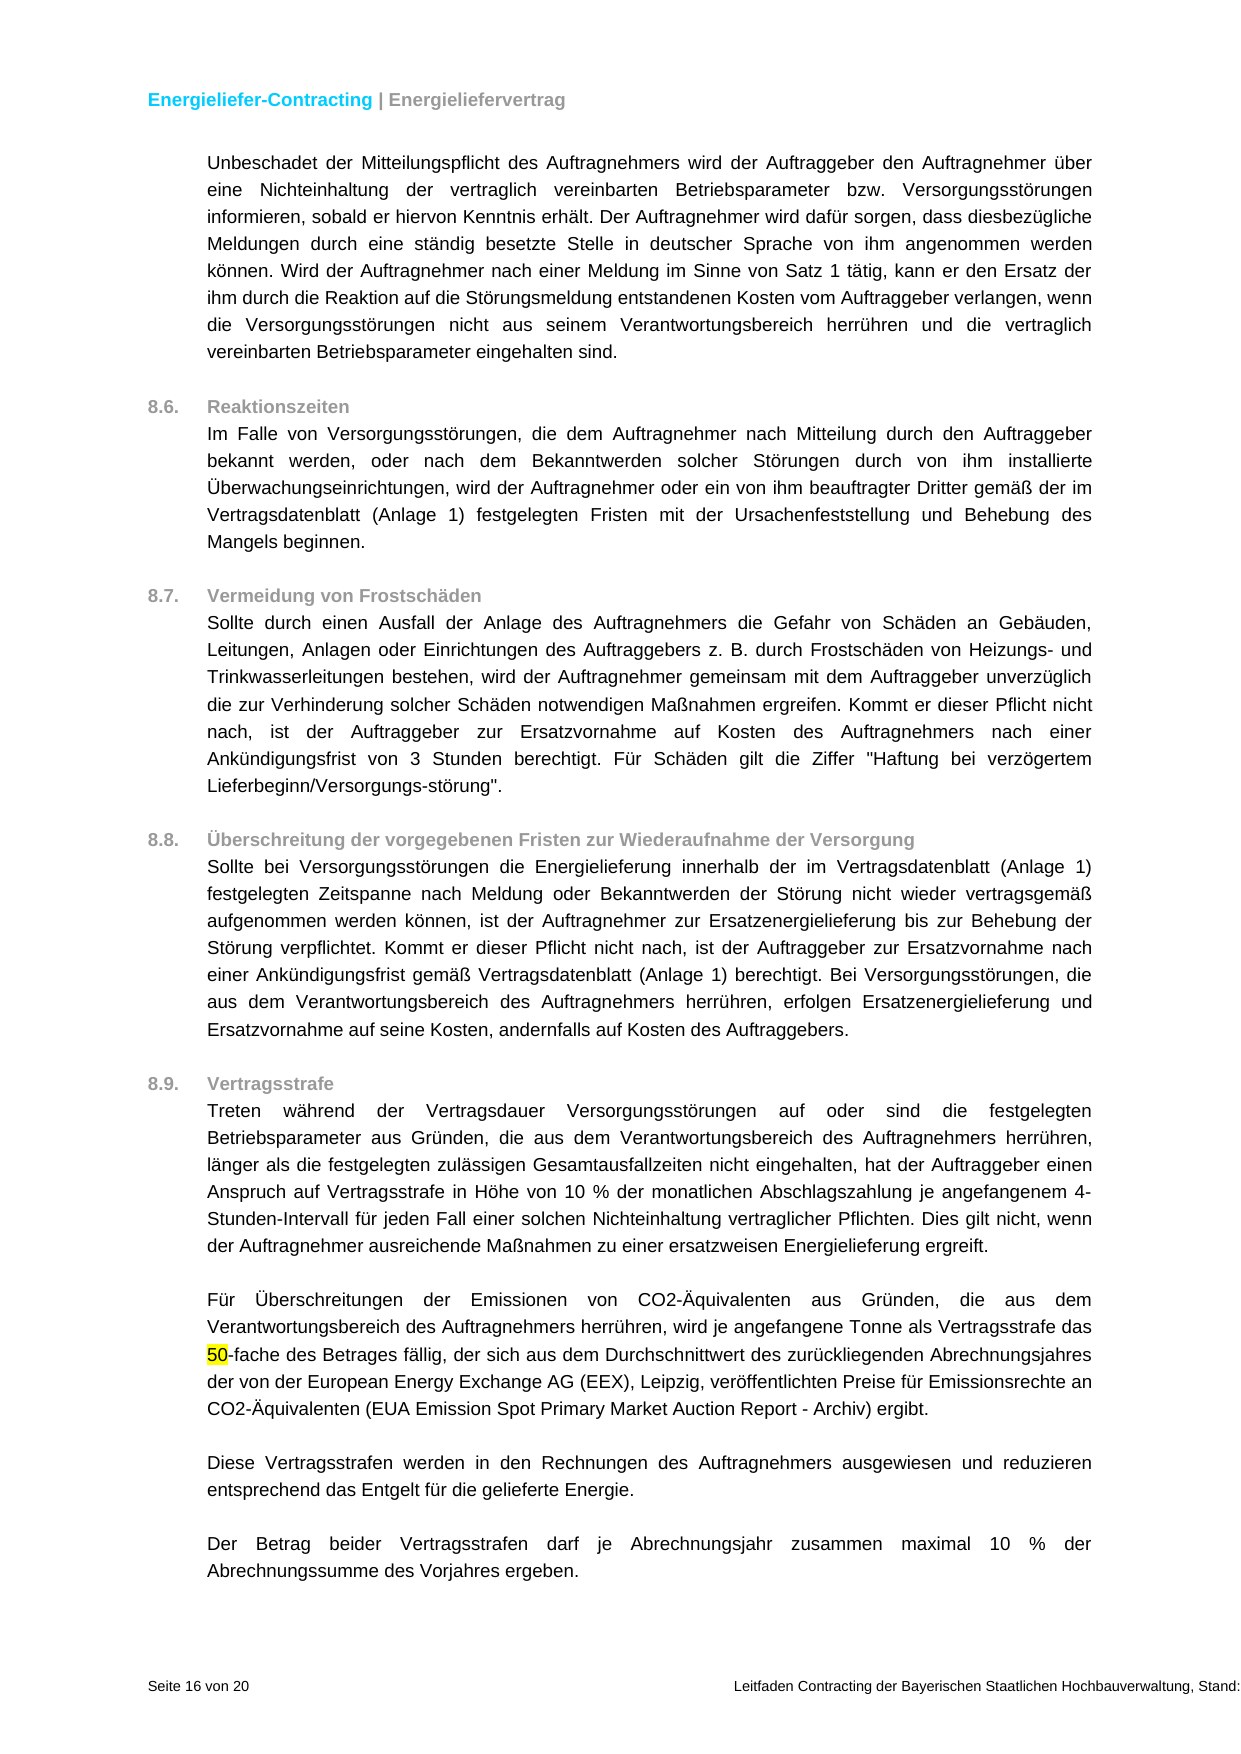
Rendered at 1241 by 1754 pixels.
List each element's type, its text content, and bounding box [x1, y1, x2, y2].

text Im Falle von Versorgungsstörungen, die dem Auftragnehmer nach Mitteilung durch den Auftraggeber bekannt werden, oder nach dem Bekanntwerden solcher Störungen durch von ihm installierte Überwachungseinrichtungen, wird der Auftragnehmer oder ein von ihm beauftragter Dritter gemäß der im Vertragsdatenblatt (Anlage 1) festgelegten Fristen mit der Ursachenfeststellung und Behebung des Mangels beginnen. [207, 418, 1092, 554]
text 8.9. Vertragsstrafe [148, 1068, 1092, 1096]
text Treten während der Vertragsdauer Versorgungsstörungen auf oder sind die festgelegten Betriebsparameter aus Gründen, die aus dem Verantwortungsbereich des Auftragnehmers herrühren, länger als die festgelegten zulässigen Gesamtausfallzeiten nicht eingehalten, hat der Auftraggeber einen Anspruch auf Vertragsstrafe in Höhe von 10 % der monatlichen Abschlagszahlung je angefangenem 4-Stunden-Intervall für jeden Fall einer solchen Nichteinhaltung vertraglicher Pflichten. Dies gilt nicht, wenn der Auftragnehmer ausreichende Maßnahmen zu einer ersatzweisen Energielieferung ergreift. [207, 1096, 1092, 1258]
text 8.6. Reaktionszeiten [148, 391, 1092, 418]
text Für Überschreitungen der Emissionen von CO2-Äquivalenten aus Gründen, die aus dem Verantwortungsbereich des Auftragnehmers herrühren, wird je angefangene Tonne als Vertragsstrafe das 50-fache des Betrages fällig, der sich aus dem Durchschnittwert des zurückliegenden Abrechnungsjahres der von der European Energy Exchange AG (EEX), Leipzig, veröffentlichten Preise für Emissionsrechte an CO2-Äquivalenten (EUA Emission Spot Primary Market Auction Report - Archiv) ergibt. [207, 1285, 1092, 1421]
text Unbeschadet der Mitteilungspflicht des Auftragnehmers wird der Auftraggeber den Auftragnehmer über eine Nichteinhaltung der vertraglich vereinbarten Betriebsparameter bzw. Versorgungsstörungen informieren, sobald er hiervon Kenntnis erhält. Der Auftragnehmer wird dafür sorgen, dass diesbezügliche Meldungen durch eine ständig besetzte Stelle in deutscher Sprache von ihm angenommen werden können. Wird der Auftragnehmer nach einer Meldung im Sinne von Satz 1 tätig, kann er den Ersatz der ihm durch die Reaktion auf die Störungsmeldung entstandenen Kosten vom Auftraggeber verlangen, wenn die Versorgungsstörungen nicht aus seinem Verantwortungsbereich herrühren und die vertraglich vereinbarten Betriebsparameter eingehalten sind. [207, 148, 1092, 364]
text 8.7. Vermeidung von Frostschäden [148, 581, 1092, 608]
text Der Betrag beider Vertragsstrafen darf je Abrechnungsjahr zusammen maximal 10 % der Abrechnungssumme des Vorjahres ergeben. [207, 1529, 1092, 1583]
text 8.8. Überschreitung der vorgegebenen Fristen zur Wiederaufnahme der Versorgung [148, 825, 1092, 852]
text Diese Vertragsstrafen werden in den Rechnungen des Auftragnehmers ausgewiesen und reduzieren entsprechend das Entgelt für die gelieferte Energie. [207, 1448, 1092, 1502]
text Sollte bei Versorgungsstörungen die Energielieferung innerhalb der im Vertragsdatenblatt (Anlage 1) festgelegten Zeitspanne nach Meldung oder Bekanntwerden der Störung nicht wieder vertragsgemäß aufgenommen werden können, ist der Auftragnehmer zur Ersatzenergielieferung bis zur Behebung der Störung verpflichtet. Kommt er dieser Pflicht nicht nach, ist der Auftraggeber zur Ersatzvornahme nach einer Ankündigungsfrist gemäß Vertragsdatenblatt (Anlage 1) berechtigt. Bei Versorgungsstörungen, die aus dem Verantwortungsbereich des Auftragnehmers herrühren, erfolgen Ersatzenergielieferung und Ersatzvornahme auf seine Kosten, andernfalls auf Kosten des Auftraggebers. [207, 852, 1092, 1041]
text Sollte durch einen Ausfall der Anlage des Auftragnehmers die Gefahr von Schäden an Gebäuden, Leitungen, Anlagen oder Einrichtungen des Auftraggebers z. B. durch Frostschäden von Heizungs- und Trinkwasserleitungen bestehen, wird der Auftragnehmer gemeinsam mit dem Auftraggeber unverzüglich die zur Verhinderung solcher Schäden notwendigen Maßnahmen ergreifen. Kommt er dieser Pflicht nicht nach, ist der Auftraggeber zur Ersatzvornahme auf Kosten des Auftragnehmers nach einer Ankündigungsfrist von 3 Stunden berechtigt. Für Schäden gilt die Ziffer "Haftung bei verzögertem Lieferbeginn/Versorgungs-störung". [207, 608, 1092, 798]
